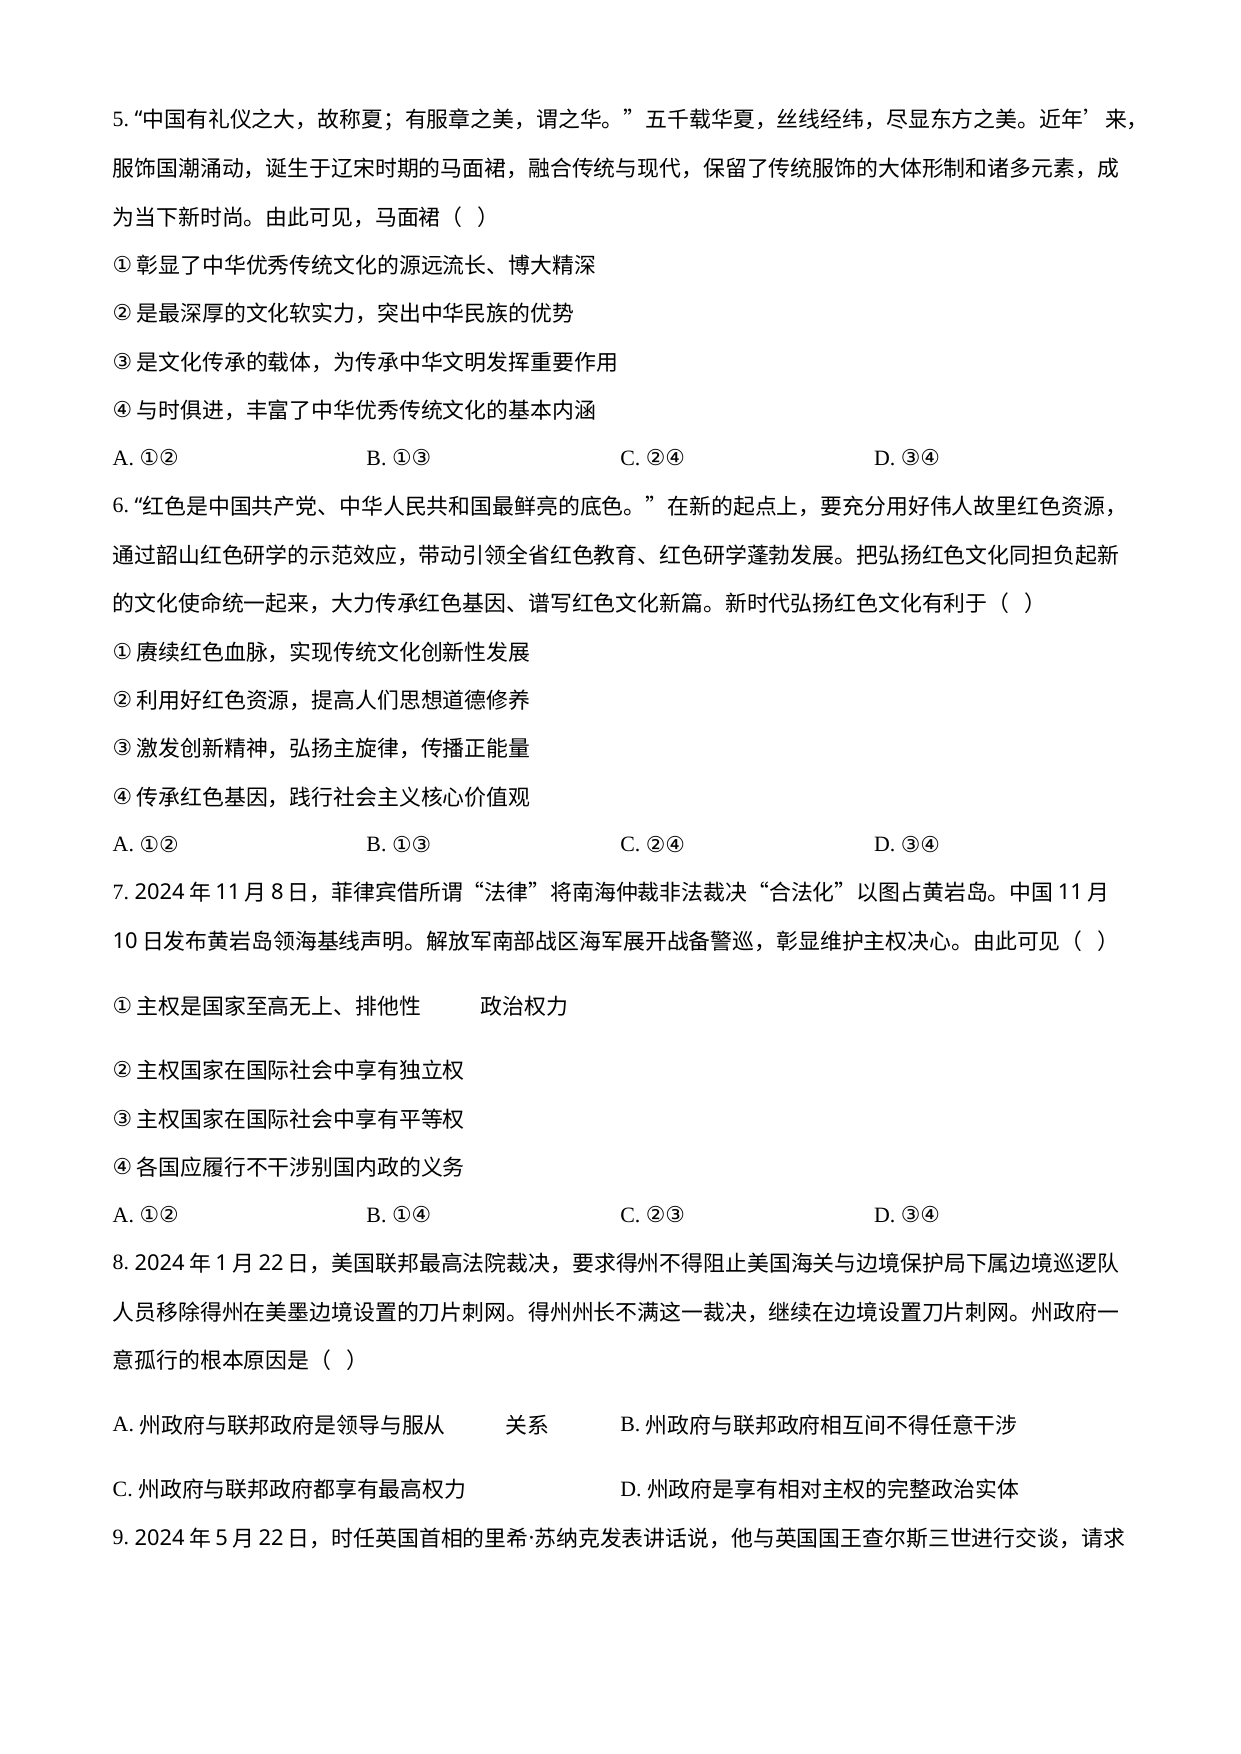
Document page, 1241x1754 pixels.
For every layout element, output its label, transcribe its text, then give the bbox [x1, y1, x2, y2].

text A. ①② B. ①③ C. ②④ D. ③④ [112, 441, 1128, 473]
text ④传承红色基因，践行社会主义核心价值观 [112, 779, 1128, 812]
text ②利用好红色资源，提高人们思想道德修养 [112, 683, 1128, 715]
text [112, 1520, 1128, 1553]
text ③激发创新精神，弘扬主旋律，传播正能量 [112, 731, 1128, 763]
text ④与时俱进，丰富了中华优秀传统文化的基本内涵 [112, 393, 1128, 425]
text A. 州政府与联邦政府是领导与服从关系 B. 州政府与联邦政府相互间不得任意干涉 [112, 1391, 1128, 1456]
text A. ①② B. ①③ C. ②④ D. ③④ [112, 828, 1128, 860]
text ③是文化传承的载体，为传承中华文明发挥重要作用 [112, 344, 1128, 377]
text C. 州政府与联邦政府都享有最高权力 D. 州政府是享有相对主权的完整政治实体 [112, 1472, 1128, 1504]
text ①主权是国家至高无上、排他性政治权力 [112, 972, 1128, 1037]
text ③主权国家在国际社会中享有平等权 [112, 1101, 1128, 1134]
text ④各国应履行不干涉别国内政的义务 [112, 1149, 1128, 1182]
text 8. 2024年1月22日，美国联邦最高法院裁决，要求得州不得阻止美国海关与边境保护局下属边境巡逻队人员移除得州在美墨边境设置的刀片刺网。得州州长不满这一裁决，继续在边境设置刀片刺网。州政府一意孤行的根本原因是（ ） [112, 1245, 1128, 1375]
text ②主权国家在国际社会中享有独立权 [112, 1053, 1128, 1085]
text ①赓续红色血脉，实现传统文化创新性发展 [112, 634, 1128, 667]
text A. ①② B. ①④ C. ②③ D. ③④ [112, 1198, 1128, 1230]
text ①彰显了中华优秀传统文化的源远流长、博大精深 [112, 248, 1128, 280]
text 7. 2024年11月8日，菲律宾借所谓“法律”将南海仲裁非法裁决“合法化”以图占黄岩岛。中国11月10日发布黄岩岛领海基线声明。解放军南部战区海军展开战备警巡，彰显维护主权决心。由此可见（ ） [112, 875, 1128, 956]
text 6. “红色是中国共产党、中华人民共和国最鲜亮的底色。”在新的起点上，要充分用好伟人故里红色资源，通过韶山红色研学的示范效应，带动引领全省红色教育、红色研学蓬勃发展。把弘扬红色文化同担负起新的文化使命统一起来，大力传承红色基因、谱写红色文化新篇。新时代弘扬红色文化有利于（ ） [112, 488, 1128, 618]
text 5. “中国有礼仪之大，故称夏；有服章之美，谓之华。”五千载华夏，丝线经纬，尽显东方之美。近年’来，服饰国潮涌动，诞生于辽宋时期的马面裙，融合传统与现代，保留了传统服饰的大体形制和诸多元素，成为当下新时尚。由此可见，马面裙（ ） [112, 102, 1128, 232]
text ②是最深厚的文化软实力，突出中华民族的优势 [112, 296, 1128, 328]
